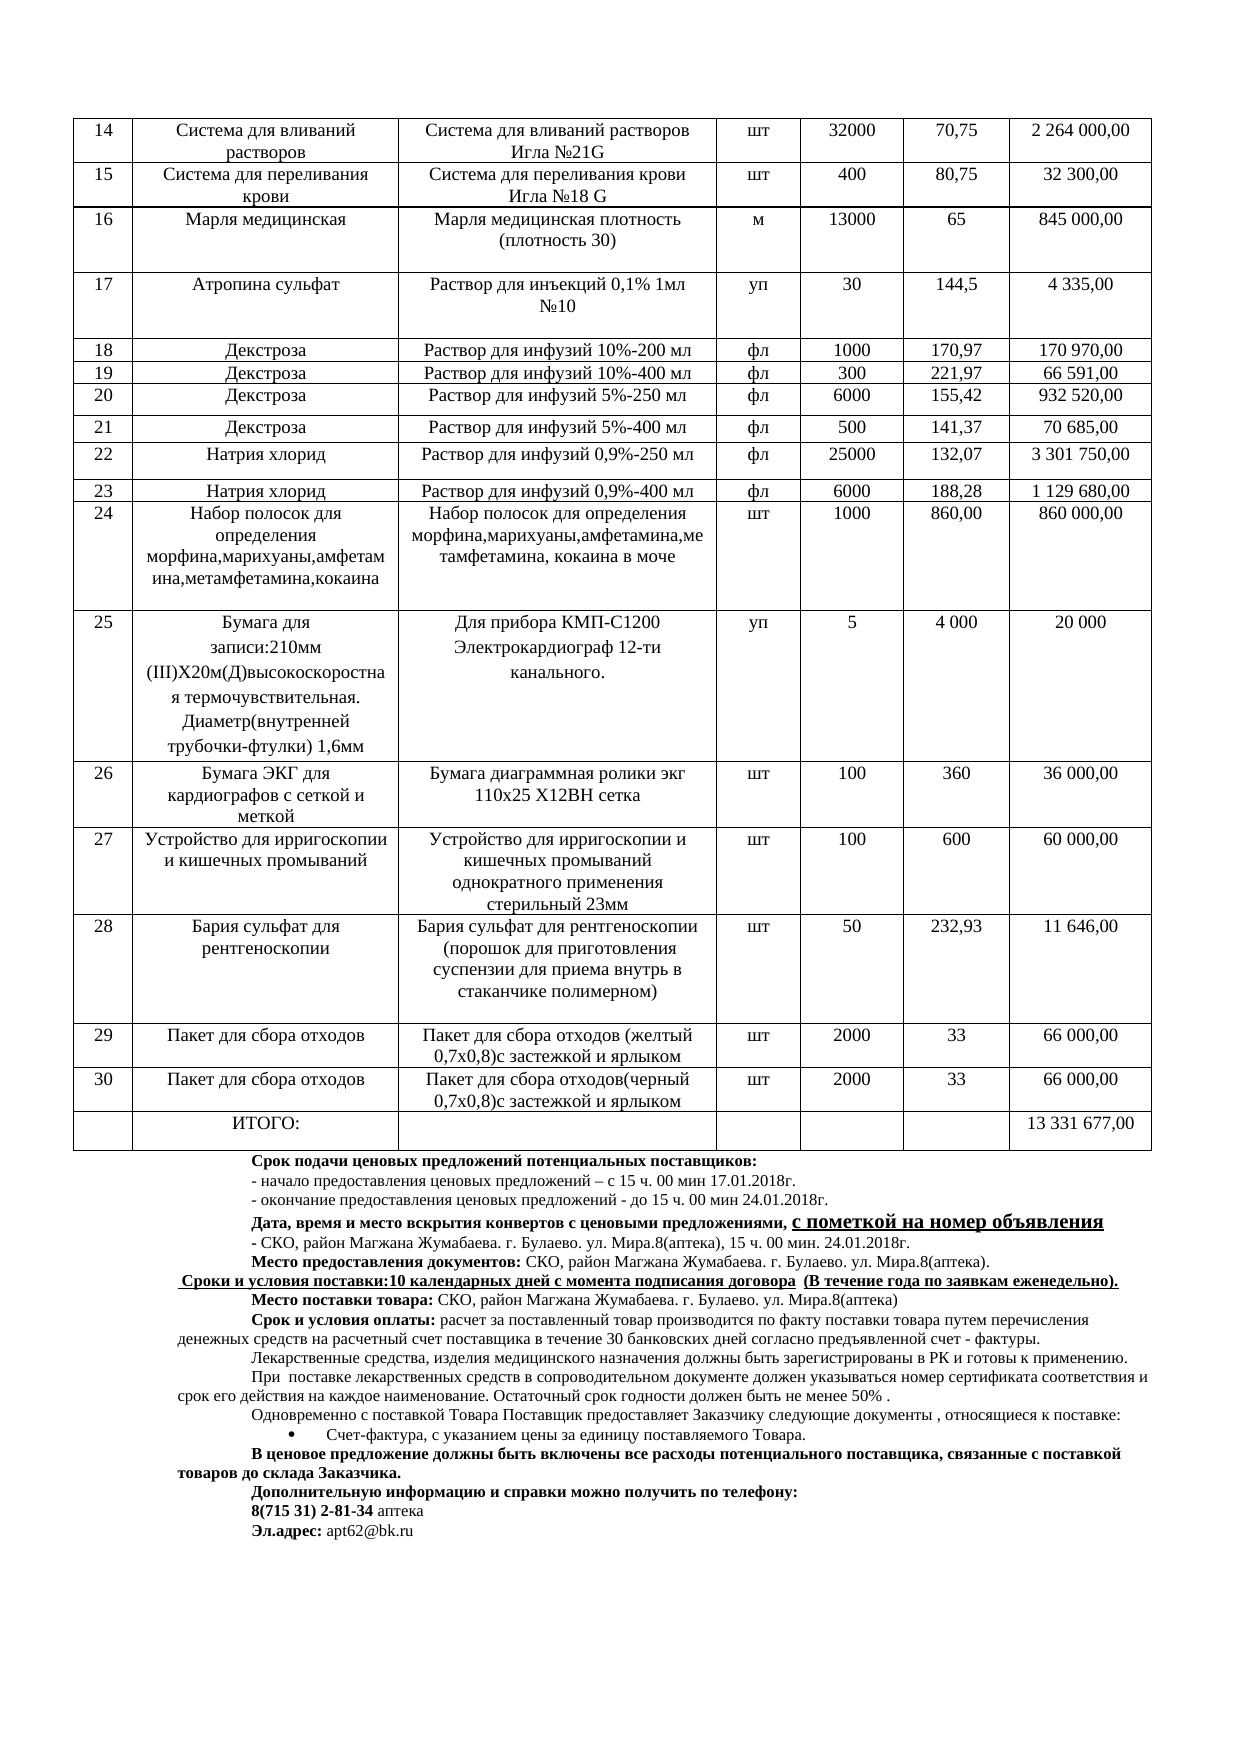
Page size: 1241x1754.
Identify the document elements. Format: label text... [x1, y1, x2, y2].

table_cell шт [717, 502, 800, 610]
text 8(715 31) 2-81-34 аптека [177, 1501, 1152, 1520]
table_cell Система для переливания крови [133, 163, 398, 206]
table_cell [717, 1112, 800, 1150]
table_cell 32000 [801, 119, 903, 162]
table_cell 21 [74, 416, 132, 442]
table_cell 1 129 680,00 [1010, 480, 1151, 501]
table_cell Марля медицинская [133, 208, 398, 272]
table_cell Раствор для инфузий 0,9%-400 мл [399, 480, 716, 501]
table_cell Раствор для инфузий 10%-200 мл [399, 339, 716, 361]
table_cell [399, 1112, 716, 1150]
text Лекарственные средства, изделия медицинского назначения должны быть зарегистрированы в РК и готовы к применению. [177, 1348, 1152, 1367]
table_cell 360 [904, 762, 1009, 827]
table_cell шт [717, 1068, 800, 1111]
table_cell Пакет для сбора отходов (желтый 0,7х0,8)с застежкой и ярлыком [399, 1024, 716, 1067]
table_cell Натрия хлорид [133, 480, 398, 501]
table_cell Раствор для инфузий 10%-400 мл [399, 362, 716, 383]
table_cell 144,5 [904, 273, 1009, 338]
table_cell 170 970,00 [1010, 339, 1151, 361]
table_cell 30 [801, 273, 903, 338]
table_cell 232,93 [904, 915, 1009, 1023]
table_cell 6000 [801, 384, 903, 415]
table_cell 20 000 [1010, 611, 1151, 761]
table_cell [74, 1112, 132, 1150]
table_cell Раствор для инфузий 0,9%-250 мл [399, 443, 716, 479]
table_cell 155,42 [904, 384, 1009, 415]
table_cell Бумага для записи:210мм(III)Х20м(Д)высокоскоростная термочувствительная. Диаметр(внутренней трубочки-фтулки) 1,6мм [133, 611, 398, 761]
table_cell Раствор для инфузий 5%-400 мл [399, 416, 716, 442]
text Место предоставления документов: СКО, район Магжана Жумабаева. г. Булаево. ул. Мира.8(аптека). [177, 1252, 1152, 1271]
table_cell 2000 [801, 1024, 903, 1067]
table_cell Набор полосок для определения морфина,марихуаны,амфетамина,метамфетамина,кокаина [133, 502, 398, 610]
table_cell 100 [801, 762, 903, 827]
text Дополнительную информацию и справки можно получить по телефону: [177, 1482, 1152, 1501]
table_cell шт [717, 762, 800, 827]
table_cell уп [717, 611, 800, 761]
table_cell Бумага ЭКГ для кардиографов с сеткой и меткой [133, 762, 398, 827]
table_cell 80,75 [904, 163, 1009, 206]
table_cell 11 646,00 [1010, 915, 1151, 1023]
table_cell 4 000 [904, 611, 1009, 761]
table_cell 65 [904, 208, 1009, 272]
table_cell 17 [74, 273, 132, 338]
table_cell фл [717, 480, 800, 501]
table_cell Устройство для ирригоскопии и кишечных промываний [133, 828, 398, 914]
table_cell 60 000,00 [1010, 828, 1151, 914]
table_cell 22 [74, 443, 132, 479]
table_cell 70,75 [904, 119, 1009, 162]
table_cell 27 [74, 828, 132, 914]
table_cell 28 [74, 915, 132, 1023]
table_cell 860,00 [904, 502, 1009, 610]
table_cell 13000 [801, 208, 903, 272]
table_cell Пакет для сбора отходов [133, 1068, 398, 1111]
table_cell фл [717, 362, 800, 383]
table_cell Устройство для ирригоскопии и кишечных промываний однократного применения стерильный 23мм [399, 828, 716, 914]
table_cell Система для переливания крови Игла №18 G [399, 163, 716, 206]
table_cell 25 [74, 611, 132, 761]
table_cell [904, 1112, 1009, 1150]
table_cell Декстроза [133, 416, 398, 442]
table_cell Бария сульфат для рентгеноскопии [133, 915, 398, 1023]
table_cell Декстроза [133, 362, 398, 383]
table_cell 30 [74, 1068, 132, 1111]
table_cell 36 000,00 [1010, 762, 1151, 827]
table_cell Набор полосок для определения морфина,марихуаны,амфетамина,метамфетамина, кокаина в моче [399, 502, 716, 610]
table_cell 15 [74, 163, 132, 206]
table_cell 18 [74, 339, 132, 361]
table_cell ИТОГО: [133, 1112, 398, 1150]
text В ценовое предложение должны быть включены все расходы потенциального поставщика, связанные с поставкой товаров до склада Заказчика. [177, 1444, 1152, 1482]
table_cell 170,97 [904, 339, 1009, 361]
table_cell 33 [904, 1068, 1009, 1111]
text Одновременно с поставкой Товара Поставщик предоставляет Заказчику следующие документы , относящиеся к поставке: [177, 1405, 1152, 1424]
table_cell фл [717, 339, 800, 361]
table_cell шт [717, 828, 800, 914]
table_cell 25000 [801, 443, 903, 479]
table_cell Для прибора КМП-С1200 Электрокардиограф 12-ти канального. [399, 611, 716, 761]
table_cell 3 301 750,00 [1010, 443, 1151, 479]
table_cell 221,97 [904, 362, 1009, 383]
table_cell Декстроза [133, 384, 398, 415]
text - начало предоставления ценовых предложений – с 15 ч. 00 мин 17.01.2018г. [177, 1170, 1152, 1189]
table_cell Пакет для сбора отходов(черный 0,7х0,8)с застежкой и ярлыком [399, 1068, 716, 1111]
table_cell 50 [801, 915, 903, 1023]
table_cell 29 [74, 1024, 132, 1067]
table_cell 2000 [801, 1068, 903, 1111]
text Место поставки товара: СКО, район Магжана Жумабаева. г. Булаево. ул. Мира.8(аптека) [177, 1290, 1152, 1309]
text - окончание предоставления ценовых предложений - до 15 ч. 00 мин 24.01.2018г. [177, 1189, 1152, 1209]
table_cell шт [717, 163, 800, 206]
table_cell Декстроза [133, 339, 398, 361]
table_cell фл [717, 416, 800, 442]
table_cell 26 [74, 762, 132, 827]
table_cell 932 520,00 [1010, 384, 1151, 415]
table_cell 500 [801, 416, 903, 442]
table_cell Марля медицинская плотность (плотность 30) [399, 208, 716, 272]
table_cell 32 300,00 [1010, 163, 1151, 206]
table_cell 400 [801, 163, 903, 206]
table_cell 14 [74, 119, 132, 162]
table_cell 33 [904, 1024, 1009, 1067]
table_cell 20 [74, 384, 132, 415]
table_cell Система для вливаний растворов [133, 119, 398, 162]
table_cell Бумага диаграммная ролики экг 110х25 Х12ВН сетка [399, 762, 716, 827]
table_cell 860 000,00 [1010, 502, 1151, 610]
table_cell 188,28 [904, 480, 1009, 501]
table_cell 66 591,00 [1010, 362, 1151, 383]
list Счет-фактура, с указанием цены за единицу поставляемого Товара. [288, 1424, 1152, 1444]
table_cell фл [717, 384, 800, 415]
table_cell 23 [74, 480, 132, 501]
text При поставке лекарственных средств в сопроводительном документе должен указываться номер сертификата соответствия и срок его действия на каждое наименование. Остаточный срок годности должен быть не менее 50% . [177, 1367, 1152, 1405]
table_cell 845 000,00 [1010, 208, 1151, 272]
table_cell фл [717, 443, 800, 479]
table_cell Раствор для инфузий 5%-250 мл [399, 384, 716, 415]
table_cell Система для вливаний растворов Игла №21G [399, 119, 716, 162]
table_cell Бария сульфат для рентгеноскопии (порошок для приготовления суспензии для приема внутрь в стаканчике полимерном) [399, 915, 716, 1023]
table_cell 1000 [801, 502, 903, 610]
table_cell 1000 [801, 339, 903, 361]
table_cell 600 [904, 828, 1009, 914]
table_cell шт [717, 1024, 800, 1067]
text - СКО, район Магжана Жумабаева. г. Булаево. ул. Мира.8(аптека), 15 ч. 00 мин. 24.01.2018г. [177, 1233, 1152, 1252]
table_cell 5 [801, 611, 903, 761]
table_cell 300 [801, 362, 903, 383]
table_cell 132,07 [904, 443, 1009, 479]
table_cell 66 000,00 [1010, 1024, 1151, 1067]
text Эл.адрес: apt62@bk.ru [177, 1520, 1152, 1539]
table_cell Пакет для сбора отходов [133, 1024, 398, 1067]
table_cell 16 [74, 208, 132, 272]
table_cell шт [717, 119, 800, 162]
table_cell 2 264 000,00 [1010, 119, 1151, 162]
table_cell 66 000,00 [1010, 1068, 1151, 1111]
table_cell 70 685,00 [1010, 416, 1151, 442]
table_cell [801, 1112, 903, 1150]
table_cell 141,37 [904, 416, 1009, 442]
table_cell шт [717, 915, 800, 1023]
table_cell 19 [74, 362, 132, 383]
table_cell 13 331 677,00 [1010, 1112, 1151, 1150]
table_cell м [717, 208, 800, 272]
text Срок подачи ценовых предложений потенциальных поставщиков: [177, 1151, 1152, 1170]
table_cell 100 [801, 828, 903, 914]
table_cell 24 [74, 502, 132, 610]
table_cell Натрия хлорид [133, 443, 398, 479]
table_cell Атропина сульфат [133, 273, 398, 338]
text Дата, время и место вскрытия конвертов с ценовыми предложениями, с пометкой на номер объявления [177, 1209, 1152, 1233]
text Срок и условия оплаты: расчет за поставленный товар производится по факту поставки товара путем перечисления денежных средств на расчетный счет поставщика в течение 30 банковских дней согласно предъявленной счет - фактуры. [177, 1309, 1152, 1348]
table_cell уп [717, 273, 800, 338]
table_cell Раствор для инъекций 0,1% 1мл №10 [399, 273, 716, 338]
text Сроки и условия поставки:10 календарных дней с момента подписания договора (В течение года по заявкам еженедельно). [177, 1271, 1152, 1290]
table_cell 6000 [801, 480, 903, 501]
table_cell 4 335,00 [1010, 273, 1151, 338]
